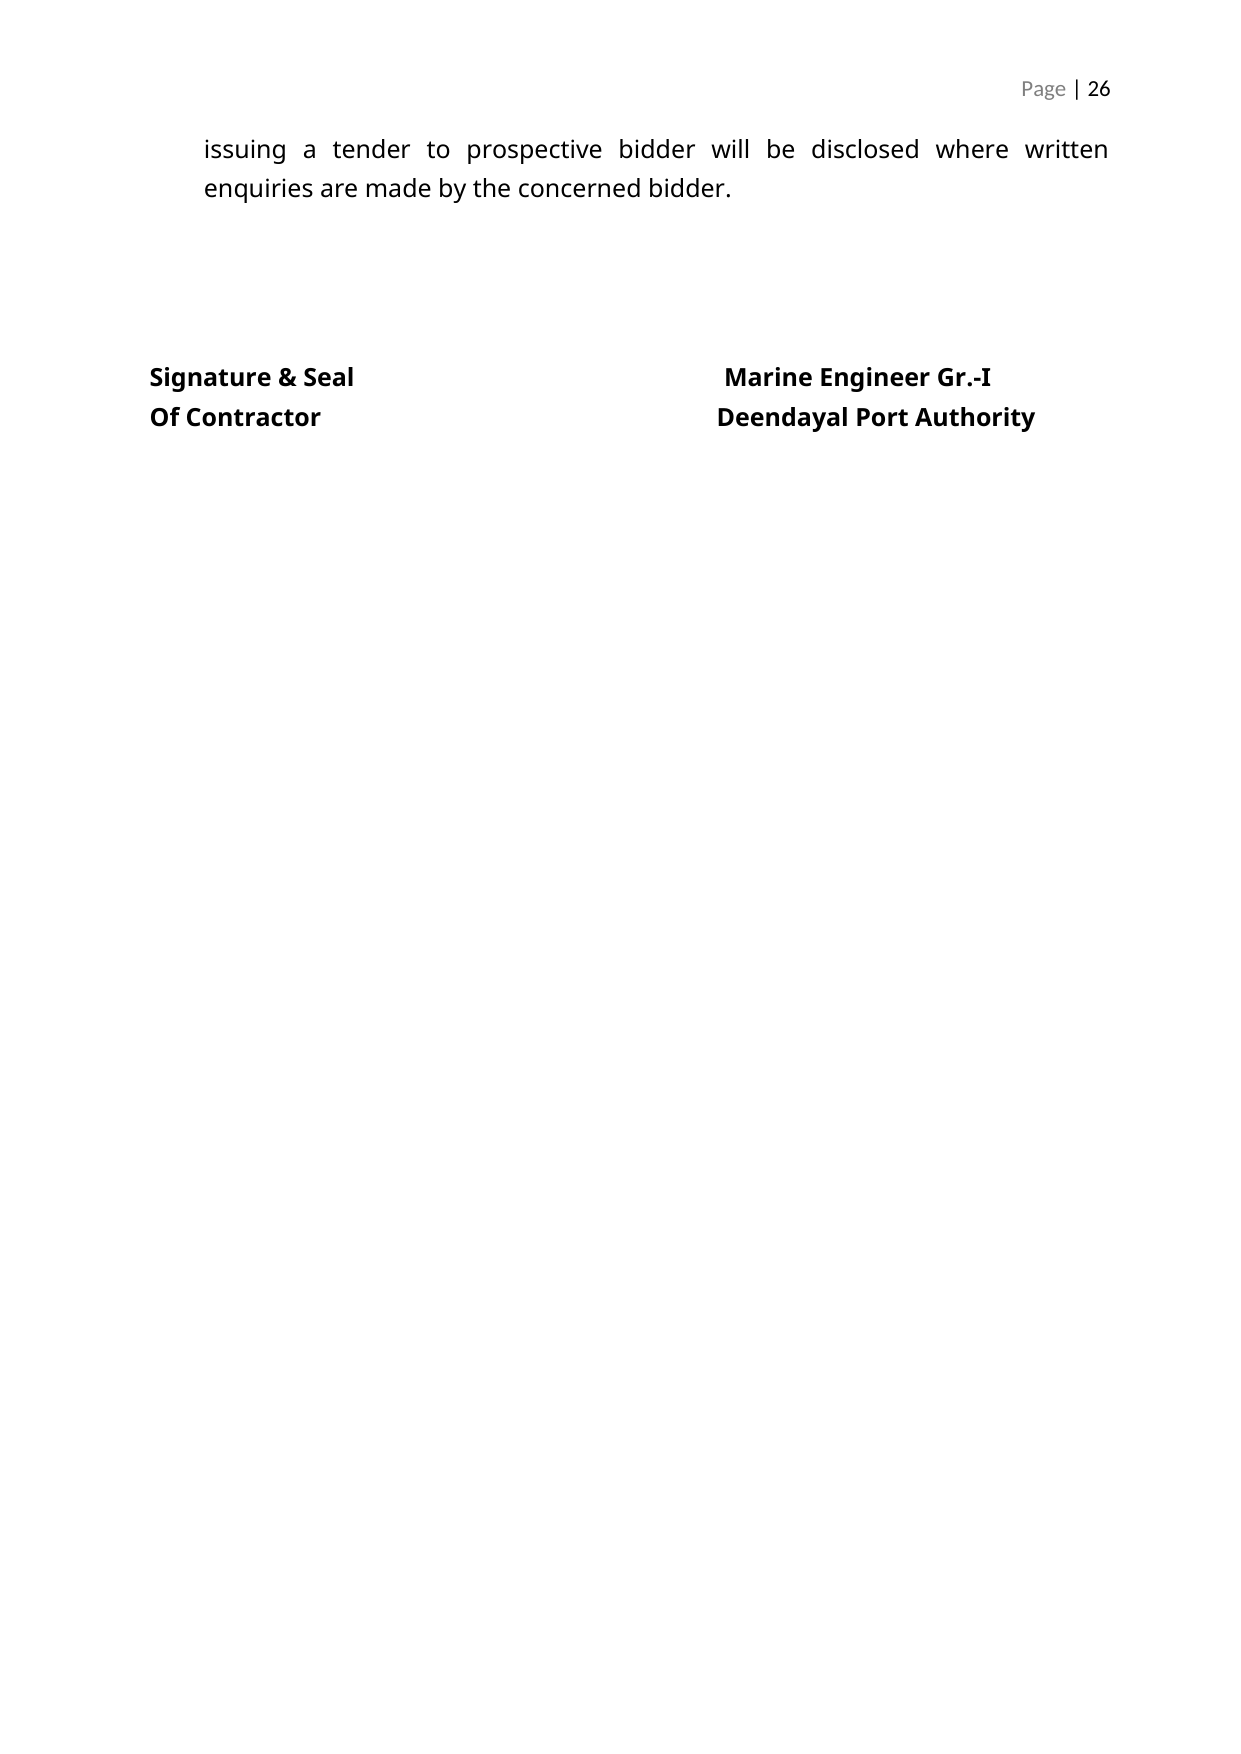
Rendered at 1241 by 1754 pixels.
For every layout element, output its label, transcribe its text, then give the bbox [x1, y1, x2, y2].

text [130, 132, 1110, 205]
text Of Contractor Deendayal Port Authority [130, 399, 1110, 433]
text Signature & Seal Marine Engineer Gr.-I [130, 360, 1110, 394]
